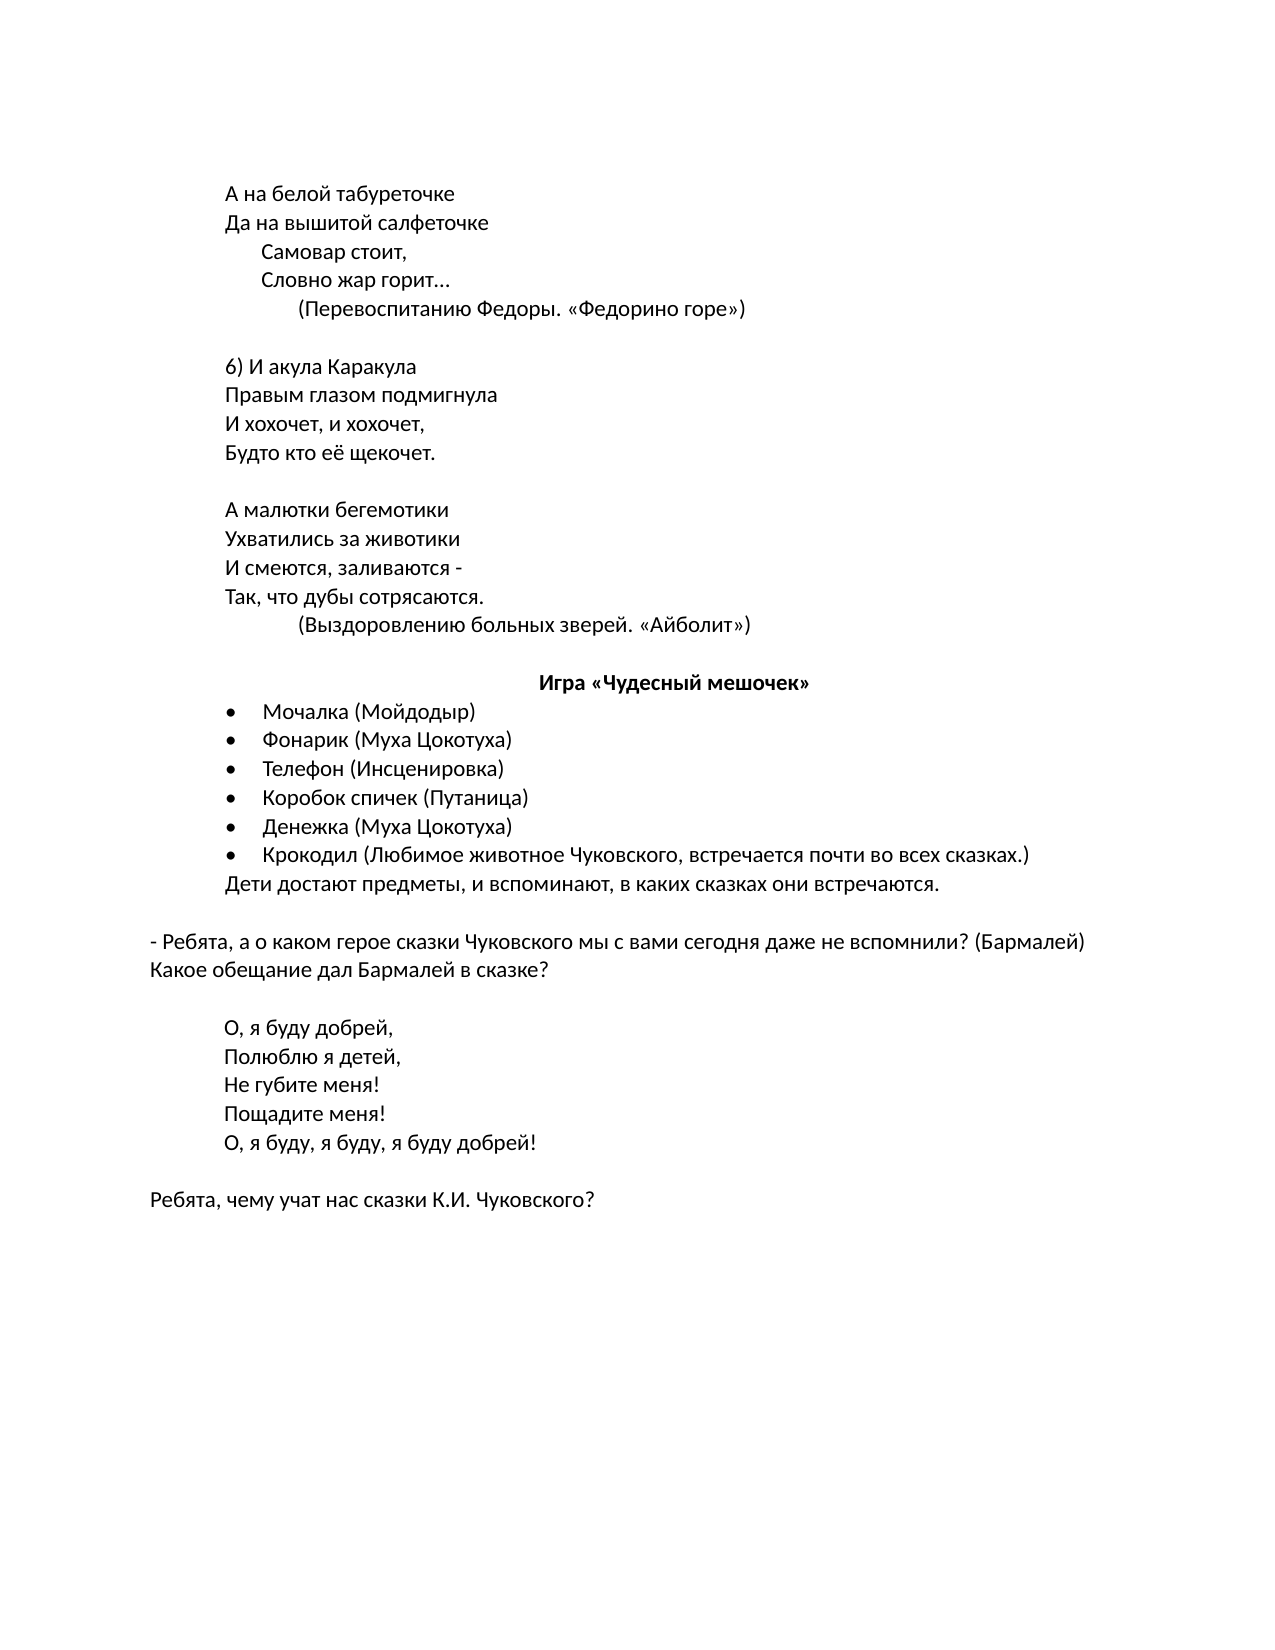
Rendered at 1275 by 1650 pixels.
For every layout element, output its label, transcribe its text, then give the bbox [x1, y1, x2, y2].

text Ребята, чему учат нас сказки К.И. Чуковского? [150, 1185, 1125, 1214]
text Какое обещание дал Бармалей в сказке? [150, 955, 1125, 984]
text И смеются, заливаются - [225, 552, 1125, 581]
text Самовар стоит, [225, 236, 1125, 265]
text Так, что дубы сотрясаются. (Выздоровлению больных зверей. «Айболит») [225, 581, 1125, 639]
text Будто кто её щекочет. [225, 437, 1125, 466]
text Дети достают предметы, и вспоминают, в каких сказках они встречаются. [225, 869, 1125, 897]
text О, я буду, я буду, я буду добрей! [150, 1127, 1125, 1156]
text Не губите меня! [150, 1070, 1125, 1099]
text Словно жар горит… (Перевоспитанию Федоры. «Федорино горе») [225, 265, 1125, 322]
list Мочалка (Мойдодыр) [225, 696, 1125, 725]
text О, я буду добрей, [150, 1012, 1125, 1041]
text Игра «Чудесный мешочек» [225, 667, 1125, 696]
text А на белой табуреточке [225, 179, 1125, 207]
list Фонарик (Муха Цокотуха) [225, 725, 1125, 754]
text Пощадите меня! [150, 1099, 1125, 1127]
text Полюблю я детей, [150, 1041, 1125, 1070]
list Крокодил (Любимое животное Чуковского, встречается почти во всех сказках.) [225, 840, 1125, 869]
text - Ребята, а о каком герое сказки Чуковского мы с вами сегодня даже не вспомнили? (Бармалей) [150, 926, 1125, 955]
list Коробок спичек (Путаница) [225, 782, 1125, 811]
text А малютки бегемотики [225, 495, 1125, 524]
text 6) И акула Каракула [225, 351, 1125, 380]
text И хохочет, и хохочет, [225, 409, 1125, 437]
list Денежка (Муха Цокотуха) [225, 811, 1125, 840]
text Правым глазом подмигнула [225, 380, 1125, 409]
text Да на вышитой салфеточке [225, 207, 1125, 236]
list Телефон (Инсценировка) [225, 754, 1125, 782]
text Ухватились за животики [225, 524, 1125, 552]
